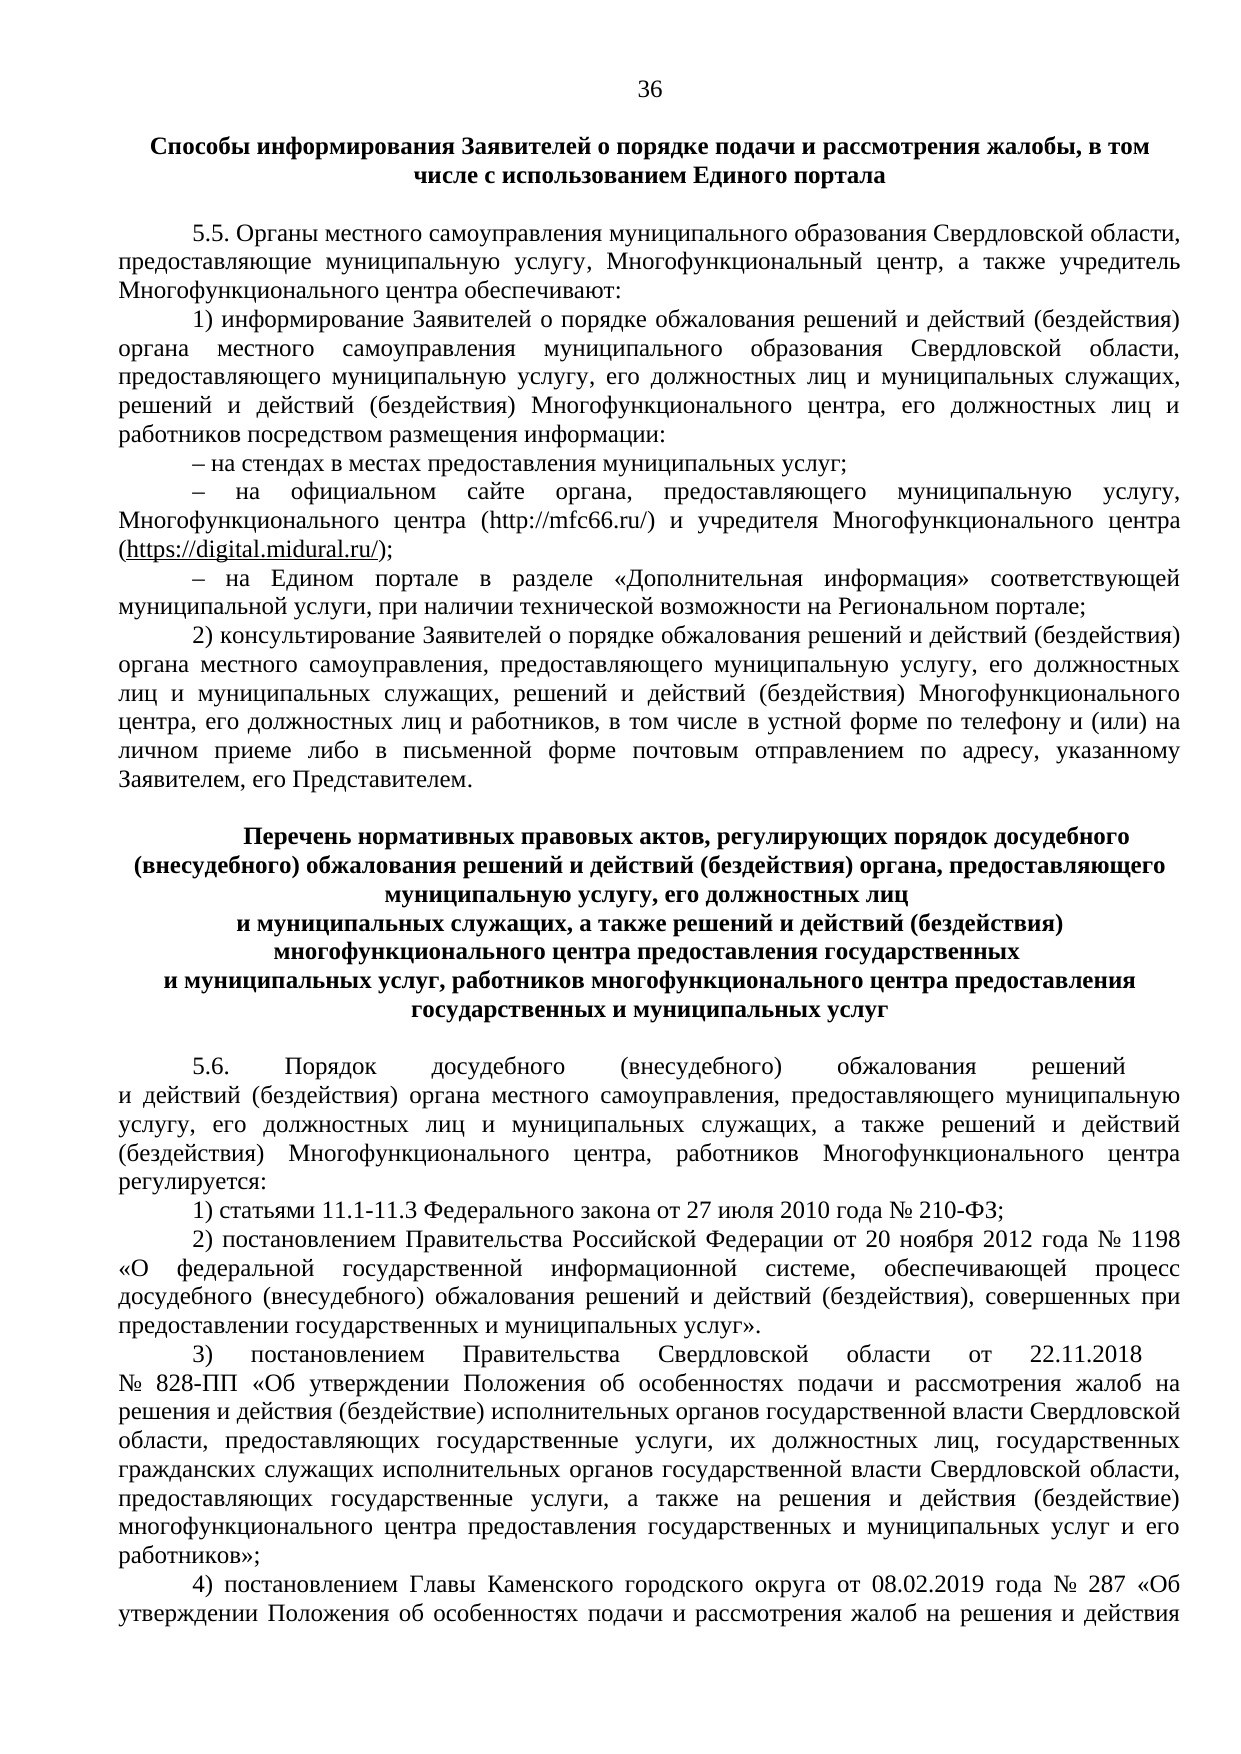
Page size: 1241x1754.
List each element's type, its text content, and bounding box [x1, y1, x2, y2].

text Перечень нормативных правовых актов, регулирующих порядок досудебного (внесудебного) обжалования решений и действий (бездействия) органа, предоставляющего муниципальную услугу, его должностных лиц и муниципальных служащих, а также решений и действий (бездействия) многофункционального центра предоставления государственных и муниципальных услуг, работников многофункционального центра предоставления государственных и муниципальных услуг [118, 821, 1181, 1023]
text 3) постановлением Правительства Свердловской области от 22.11.2018 № 828-ПП «Об утверждении Положения об особенностях подачи и рассмотрения жалоб на решения и действия (бездействие) исполнительных органов государственной власти Свердловской области, предоставляющих государственные услуги, их должностных лиц, государственных гражданских служащих исполнительных органов государственной власти Свердловской области, предоставляющих государственные услуги, а также на решения и действия (бездействие) многофункционального центра предоставления государственных и муниципальных услуг и его работников»; [118, 1339, 1181, 1569]
text 1) информирование Заявителей о порядке обжалования решений и действий (бездействия) органа местного самоуправления муниципального образования Свердловской области, предоставляющего муниципальную услугу, его должностных лиц и муниципальных служащих, решений и действий (бездействия) Многофункционального центра, его должностных лиц и работников посредством размещения информации: [118, 304, 1181, 448]
text 1) статьями 11.1-11.3 Федерального закона от 27 июля 2010 года № 210-ФЗ; [118, 1195, 1181, 1224]
text – на стендах в местах предоставления муниципальных услуг; [118, 448, 1181, 476]
text 2) консультирование Заявителей о порядке обжалования решений и действий (бездействия) органа местного самоуправления, предоставляющего муниципальную услугу, его должностных лиц и муниципальных служащих, решений и действий (бездействия) Многофункционального центра, его должностных лиц и работников, в том числе в устной форме по телефону и (или) на личном приеме либо в письменной форме почтовым отправлением по адресу, указанному Заявителем, его Представителем. [118, 620, 1181, 793]
text – на Едином портале в разделе «Дополнительная информация» соответствующей муниципальной услуги, при наличии технической возможности на Региональном портале; [118, 563, 1181, 620]
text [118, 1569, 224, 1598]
text – на официальном сайте органа, предоставляющего муниципальную услугу, Многофункционального центра (http://mfc66.ru/) и учредителя Многофункционального центра (https://digital.midural.ru/); [118, 476, 1181, 563]
text 5.6. Порядок досудебного (внесудебного) обжалования решений и действий (бездействия) органа местного самоуправления, предоставляющего муниципальную услугу, его должностных лиц и муниципальных служащих, а также решений и действий (бездействия) Многофункционального центра, работников Многофункционального центра регулируется: [118, 1051, 1181, 1195]
text 5.5. Органы местного самоуправления муниципального образования Свердловской области, предоставляющие муниципальную услугу, Многофункциональный центр, а также учредитель Многофункционального центра обеспечивают: [118, 218, 1181, 304]
text Способы информирования Заявителей о порядке подачи и рассмотрения жалобы, в том числе с использованием Единого портала [118, 131, 1181, 189]
text 2) постановлением Правительства Российской Федерации от 20 ноября 2012 года № 1198 «О федеральной государственной информационной системе, обеспечивающей процесс досудебного (внесудебного) обжалования решений и действий (бездействия), совершенных при предоставлении государственных и муниципальных услуг». [118, 1224, 1181, 1339]
